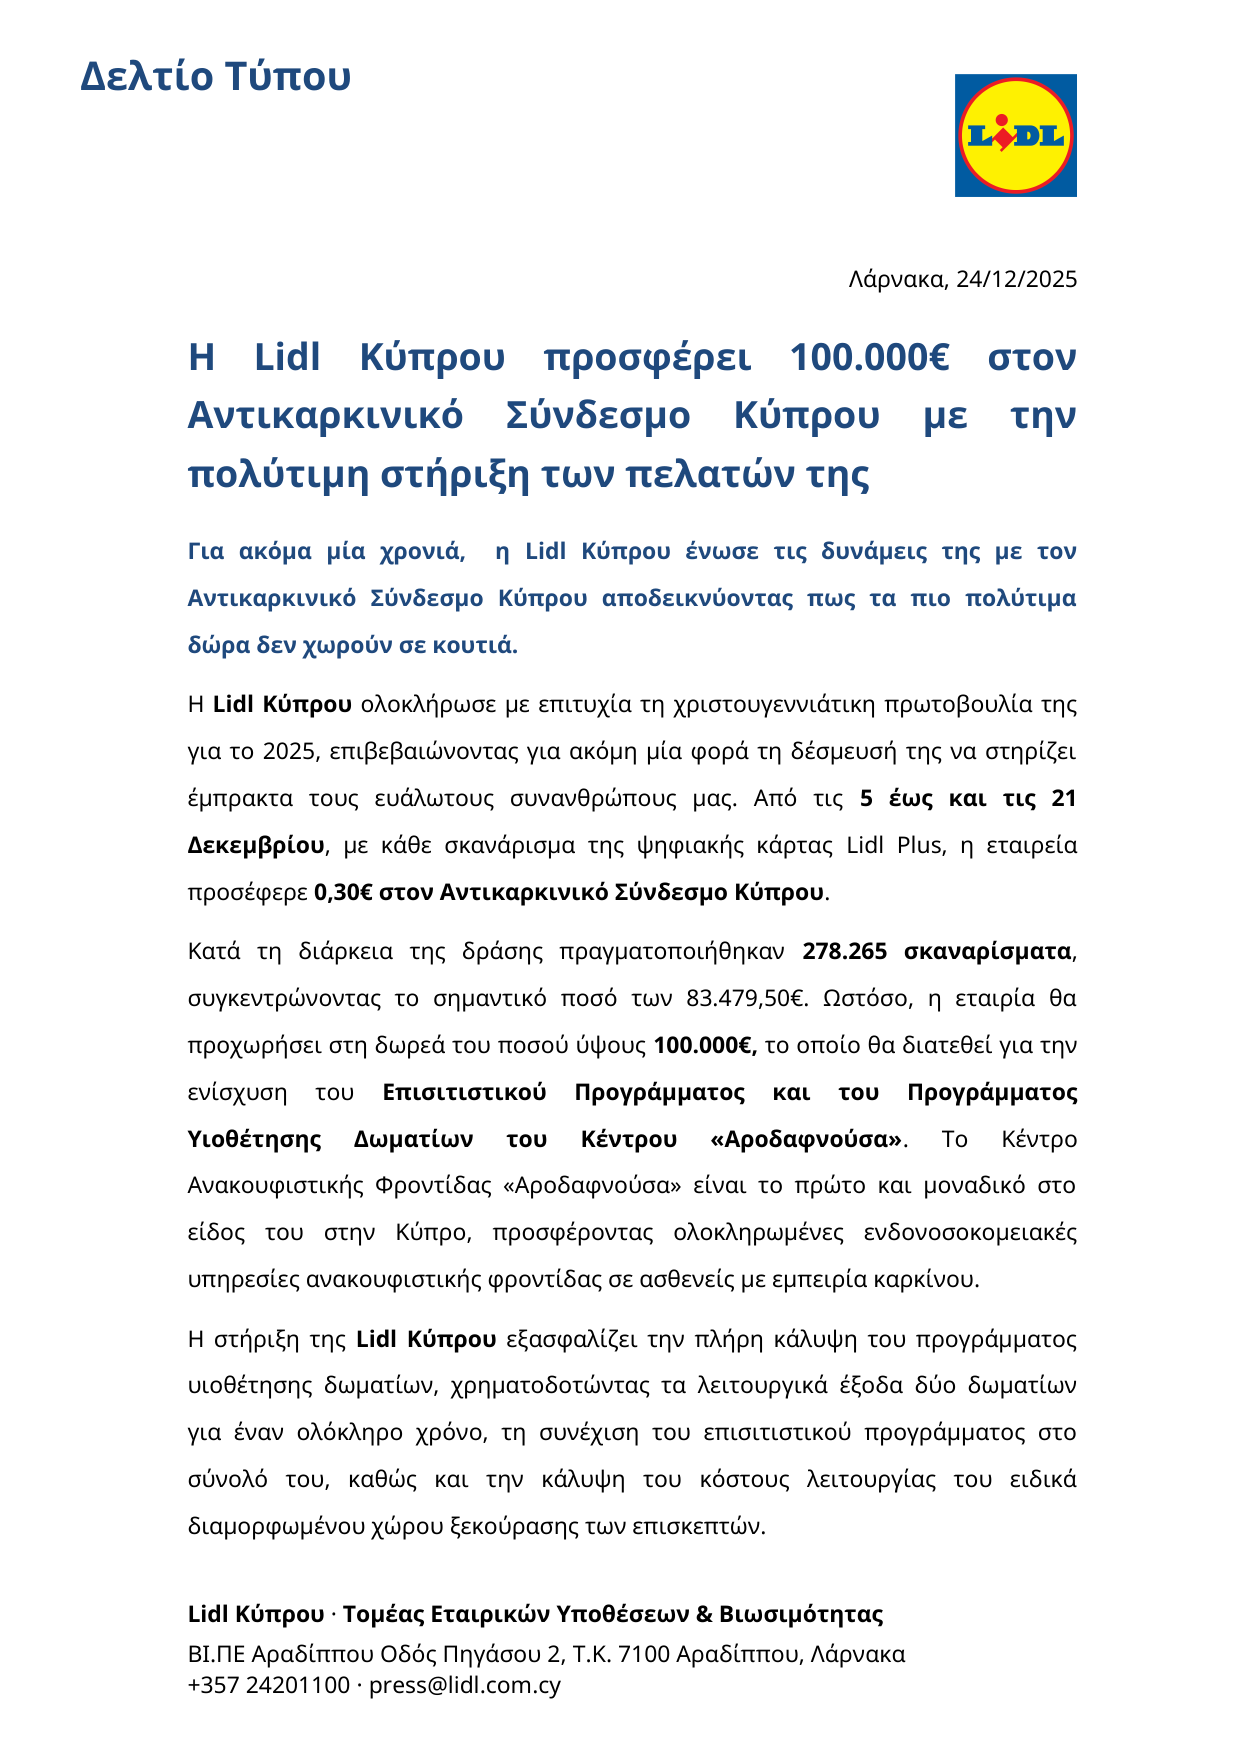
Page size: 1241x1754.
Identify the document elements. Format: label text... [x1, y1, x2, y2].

text Η στήριξη της Lidl Κύπρου εξασφαλίζει την πλήρη κάλυψη του προγράμματος υιοθέτησης δωματίων, χρηματοδοτώντας τα λειτουργικά έξοδα δύο δωματίων για έναν ολόκληρο χρόνο, τη συνέχιση του επισιτιστικού προγράμματος στο σύνολό του, καθώς και την κάλυψη του κόστους λειτουργίας του ειδικά διαμορφωμένου χώρου ξεκούρασης των επισκεπτών. [187, 1322, 1078, 1541]
text Η Lidl Κύπρου προσφέρει 100.000€ στον Αντικαρκινικό Σύνδεσμο Κύπρου με την πολύτιμη στήριξη των πελατών της [187, 330, 1078, 498]
text Κατά τη διάρκεια της δράσης πραγματοποιήθηκαν 278.265 σκαναρίσματα, συγκεντρώνοντας το σημαντικό ποσό των 83.479,50€. Ωστόσο, η εταιρία θα προχωρήσει στη δωρεά του ποσού ύψους 100.000€, το οποίο θα διατεθεί για την ενίσχυση του Επισιτιστικού Προγράμματος και του Προγράμματος Υιοθέτησης Δωματίων του Κέντρου «Αροδαφνούσα». Το Κέντρο Ανακουφιστικής Φροντίδας «Αροδαφνούσα» είναι το πρώτο και μοναδικό στο είδος του στην Κύπρο, προσφέροντας ολοκληρωμένες ενδονοσοκομειακές υπηρεσίες ανακουφιστικής φροντίδας σε ασθενείς με εμπειρία καρκίνου. [187, 935, 1078, 1294]
text Η Lidl Κύπρου ολοκλήρωσε με επιτυχία τη χριστουγεννιάτικη πρωτοβουλία της για το 2025, επιβεβαιώνοντας για ακόμη μία φορά τη δέσμευσή της να στηρίζει έμπρακτα τους ευάλωτους συνανθρώπους μας. Από τις 5 έως και τις 21 Δεκεμβρίου, με κάθε σκανάρισμα της ψηφιακής κάρτας Lidl Plus, η εταιρεία προσέφερε 0,30€ στον Αντικαρκινικό Σύνδεσμο Κύπρου. [187, 688, 1078, 907]
picture [954, 73, 1078, 198]
text Λάρνακα, 24/12/2025 [187, 263, 1078, 294]
text Για ακόμα μία χρονιά, η Lidl Κύπρου ένωσε τις δυνάμεις της με τον Αντικαρκινικό Σύνδεσμο Κύπρου αποδεικνύοντας πως τα πιο πολύτιμα δώρα δεν χωρούν σε κουτιά. [187, 535, 1078, 660]
